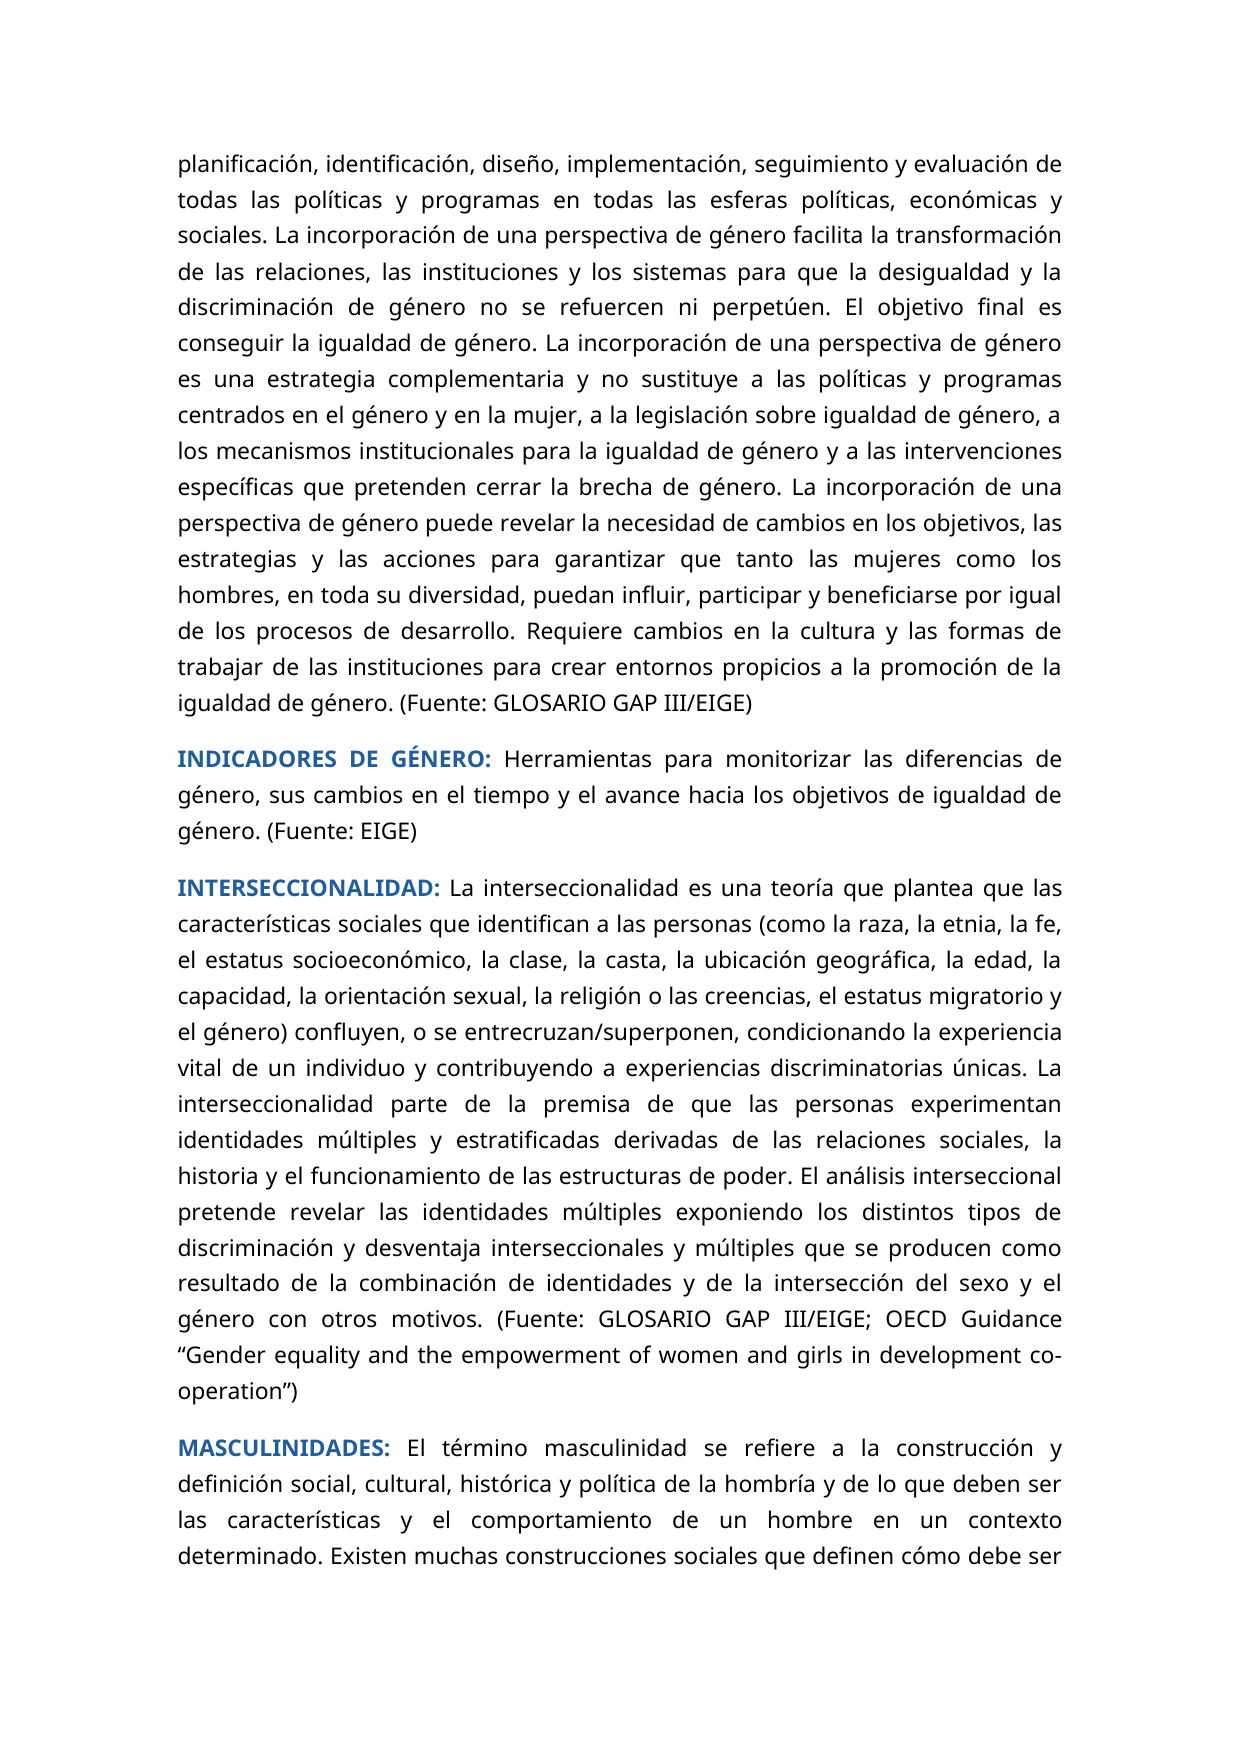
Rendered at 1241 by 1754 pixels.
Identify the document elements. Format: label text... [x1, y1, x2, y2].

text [177, 1432, 1063, 1571]
text INDICADORES DE GÉNERO: Herramientas para monitorizar las diferencias de género, sus cambios en el tiempo y el avance hacia los objetivos de igualdad de género. (Fuente: EIGE) [177, 743, 1063, 847]
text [177, 148, 1063, 718]
text INTERSECCIONALIDAD: La interseccionalidad es una teoría que plantea que las características sociales que identifican a las personas (como la raza, la etnia, la fe, el estatus socioeconómico, la clase, la casta, la ubicación geográfica, la edad, la capacidad, la orientación sexual, la religión o las creencias, el estatus migratorio y el género) confluyen, o se entrecruzan/superponen, condicionando la experiencia vital de un individuo y contribuyendo a experiencias discriminatorias únicas. La interseccionalidad parte de la premisa de que las personas experimentan identidades múltiples y estratificadas derivadas de las relaciones sociales, la historia y el funcionamiento de las estructuras de poder. El análisis interseccional pretende revelar las identidades múltiples exponiendo los distintos tipos de discriminación y desventaja interseccionales y múltiples que se producen como resultado de la combinación de identidades y de la intersección del sexo y el género con otros motivos. (Fuente: GLOSARIO GAP III/EIGE; OECD Guidance “Gender equality and the empowerment of women and girls in development co-operation”) [177, 872, 1063, 1406]
